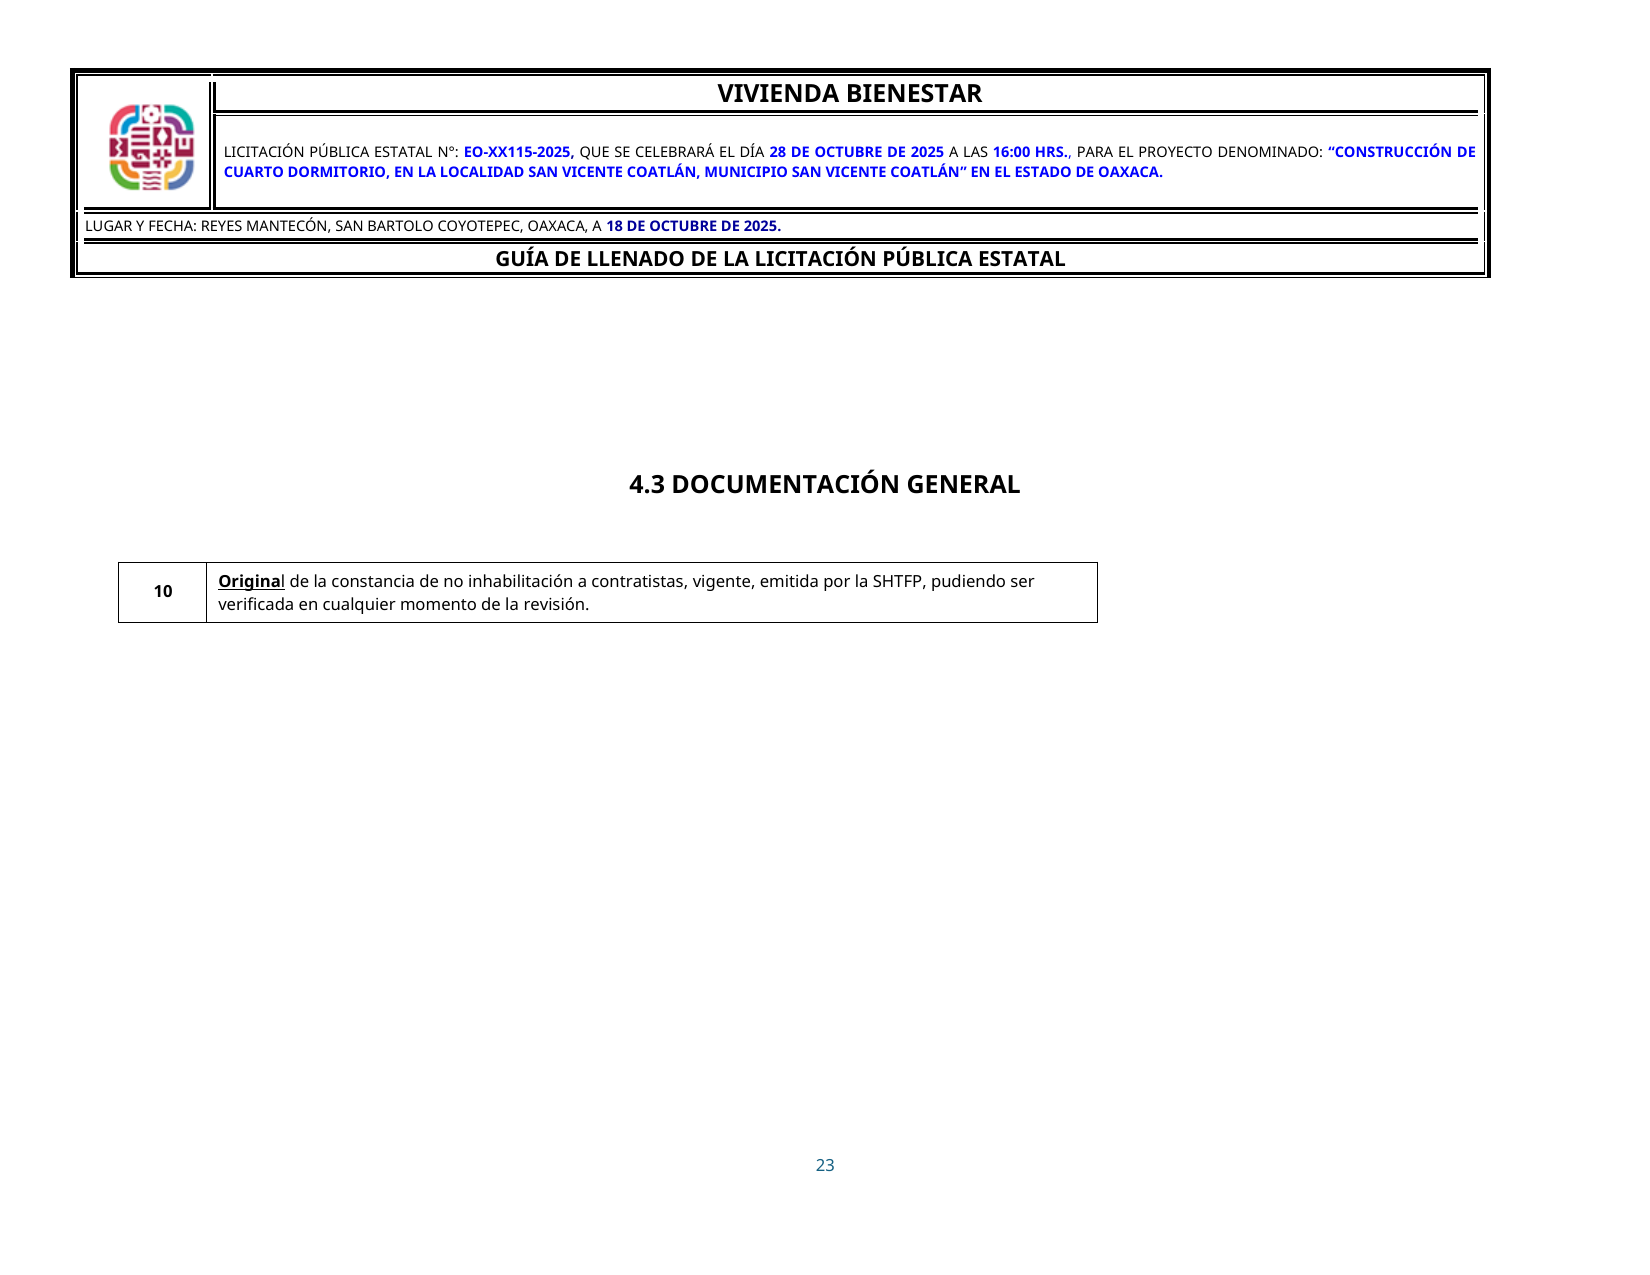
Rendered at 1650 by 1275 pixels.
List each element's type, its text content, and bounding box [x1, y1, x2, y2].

picture [98, 97, 205, 196]
table_header 10 [119, 563, 206, 622]
text 4.3 DOCUMENTACIÓN GENERAL [118, 467, 1532, 501]
table_header Original de la constancia de no inhabilitación a contratistas, vigente, emitida por la SHTFP, pudiendo ser verificada en cualquier momento de la revisión. [207, 563, 1097, 622]
